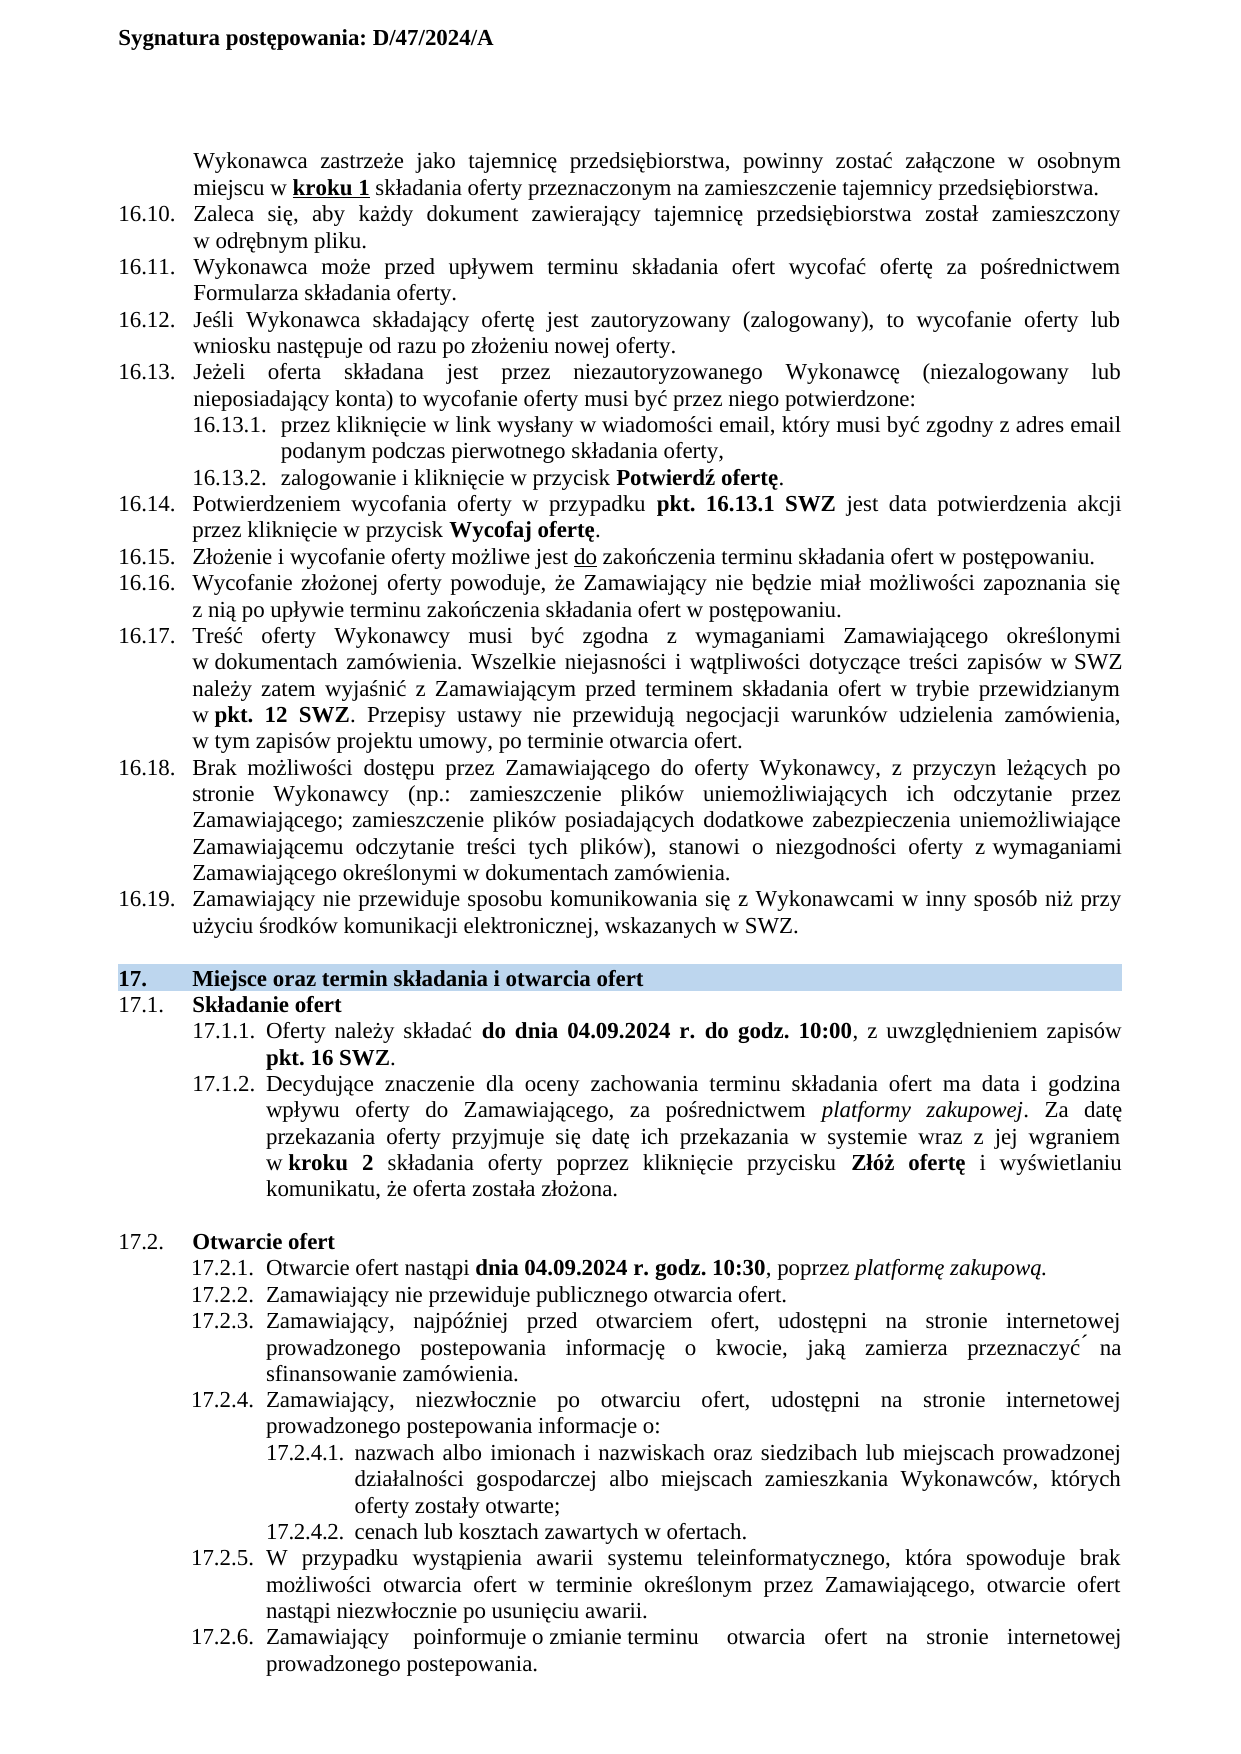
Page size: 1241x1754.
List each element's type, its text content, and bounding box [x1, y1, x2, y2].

list Wykonawca może przed upływem terminu składania ofert wycofać ofertę za pośrednictwem Formularza składania oferty. [118, 253, 1122, 306]
list nazwach albo imionach i nazwiskach oraz siedzibach lub miejscach prowadzonej działalności gospodarczej albo miejscach zamieszkania Wykonawców, których oferty zostały otwarte; [266, 1439, 1122, 1518]
list Zamawiający poinformuje o zmianie terminu otwarcia ofert na stronie internetowej prowadzonego postepowania. [191, 1623, 1122, 1676]
list Jeśli Wykonawca składający ofertę jest zautoryzowany (zalogowany), to wycofanie oferty lub wniosku następuje od razu po złożeniu nowej oferty. [118, 306, 1122, 358]
list Zamawiający nie przewiduje publicznego otwarcia ofert. [191, 1281, 1122, 1307]
list Zaleca się, aby każdy dokument zawierający tajemnicę przedsiębiorstwa został zamieszczony w odrębnym pliku. [118, 200, 1122, 253]
list Jeżeli oferta składana jest przez niezautoryzowanego Wykonawcę (niezalogowany lub nieposiadający konta) to wycofanie oferty musi być przez niego potwierdzone: [118, 358, 1122, 411]
list Decydujące znaczenie dla oceny zachowania terminu składania ofert ma data i godzina wpływu oferty do Zamawiającego, za pośrednictwem platformy zakupowej. Za datę przekazania oferty przyjmuje się datę ich przekazania w systemie wraz z jej wgraniem w kroku 2 składania oferty poprzez kliknięcie przycisku Złóż ofertę i wyświetlaniu komunikatu, że oferta została złożona. [192, 1070, 1122, 1202]
list Potwierdzeniem wycofania oferty w przypadku pkt. 16.13.1 SWZ jest data potwierdzenia akcji przez kliknięcie w przycisk Wycofaj ofertę. [118, 490, 1122, 543]
list Miejsce oraz termin składania i otwarcia ofert [118, 964, 1122, 991]
list Wycofanie złożonej oferty powoduje, że Zamawiający nie będzie miał możliwości zapoznania się z nią po upływie terminu zakończenia składania ofert w postępowaniu. [118, 569, 1122, 622]
list Otwarcie ofert nastąpi dnia 04.09.2024 r. godz. 10:30, poprzez platformę zakupową. [191, 1254, 1122, 1281]
list Otwarcie ofert [118, 1228, 1122, 1254]
list przez kliknięcie w link wysłany w wiadomości email, który musi być zgodny z adres email podanym podczas pierwotnego składania oferty, [192, 411, 1122, 464]
list zalogowanie i kliknięcie w przycisk Potwierdź ofertę. [192, 464, 1122, 490]
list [118, 148, 1122, 200]
list Treść oferty Wykonawcy musi być zgodna z wymaganiami Zamawiającego określonymi w dokumentach zamówienia. Wszelkie niejasności i wątpliwości dotyczące treści zapisów w SWZ należy zatem wyjaśnić z Zamawiającym przed terminem składania ofert w trybie przewidzianym w pkt. 12 SWZ. Przepisy ustawy nie przewidują negocjacji warunków udzielenia zamówienia, w tym zapisów projektu umowy, po terminie otwarcia ofert. [118, 622, 1122, 754]
list Oferty należy składać do dnia 04.09.2024 r. do godz. 10:00, z uwzględnieniem zapisów pkt. 16 SWZ. [192, 1017, 1122, 1070]
list W przypadku wystąpienia awarii systemu teleinformatycznego, która spowoduje brak możliwości otwarcia ofert w terminie określonym przez Zamawiającego, otwarcie ofert nastąpi niezwłocznie po usunięciu awarii. [191, 1544, 1122, 1623]
list Zamawiający nie przewiduje sposobu komunikowania się z Wykonawcami w inny sposób niż przy użyciu środków komunikacji elektronicznej, wskazanych w SWZ. [118, 886, 1122, 938]
list Brak możliwości dostępu przez Zamawiającego do oferty Wykonawcy, z przyczyn leżących po stronie Wykonawcy (np.: zamieszczenie plików uniemożliwiających ich odczytanie przez Zamawiającego; zamieszczenie plików posiadających dodatkowe zabezpieczenia uniemożliwiające Zamawiającemu odczytanie treści tych plików), stanowi o niezgodności oferty z wymaganiami Zamawiającego określonymi w dokumentach zamówienia. [118, 754, 1122, 886]
list Zamawiający, niezwłocznie po otwarciu ofert, udostępni na stronie internetowej prowadzonego postepowania informacje o: [191, 1386, 1122, 1439]
list cenach lub kosztach zawartych w ofertach. [266, 1518, 1122, 1544]
list Składanie ofert [118, 991, 1122, 1017]
list Zamawiający, najpóźniej przed otwarciem ofert, udostępni na stronie internetowej prowadzonego postepowania informację o kwocie, jaką zamierza przeznaczyć́ na sfinansowanie zamówienia. [191, 1307, 1122, 1386]
list Złożenie i wycofanie oferty możliwe jest do zakończenia terminu składania ofert w postępowaniu. [118, 543, 1122, 569]
